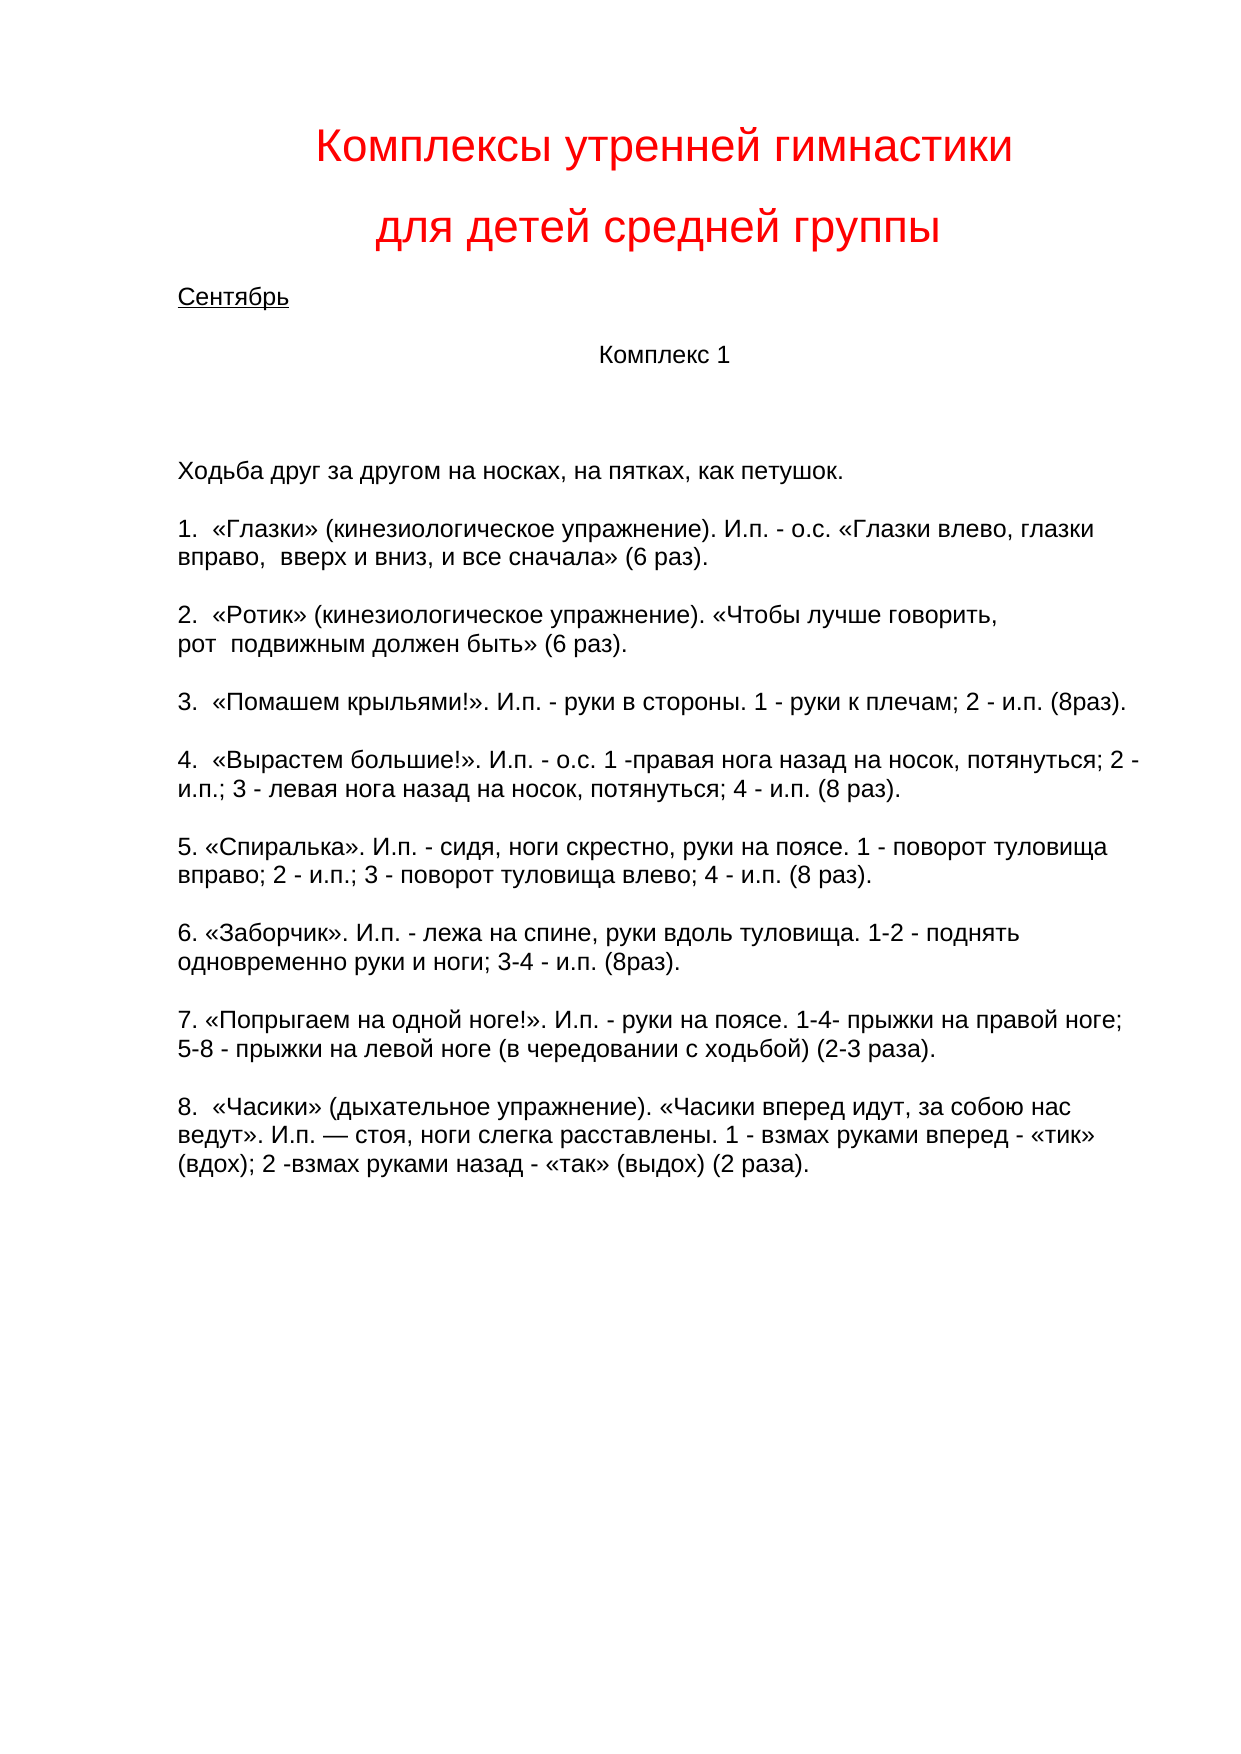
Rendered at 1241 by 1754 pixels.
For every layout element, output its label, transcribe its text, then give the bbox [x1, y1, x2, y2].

text 5. «Спиралька». И.п. - сидя, ноги скрестно, руки на поясе. 1 - поворот туловища вправо; 2 - и.п.; 3 - поворот туловища влево; 4 - и.п. (8 раз). [177, 831, 1152, 889]
text Сентябрь [177, 282, 1152, 311]
text Комплексы утренней гимнастики [177, 118, 1152, 171]
text 2. «Ротик» (кинезиологическое упражнение). «Чтобы лучше говорить, рот подвижным должен быть» (6 раз). [177, 600, 1152, 658]
text 4. «Вырастем большие!». И.п. - о.с. 1 -правая нога назад на носок, потянуться; 2 - и.п.; 3 - левая нога назад на носок, потянуться; 4 - и.п. (8 раз). [177, 745, 1152, 802]
text Ходьба друг за другом на носках, на пятках, как петушок. [177, 456, 1152, 484]
text для детей средней группы [177, 200, 1152, 253]
text 7. «Попрыгаем на одной ноге!». И.п. - руки на поясе. 1-4- прыжки на правой ноге; 5-8 - прыжки на левой ноге (в чередовании с ходьбой) (2-3 раза). [177, 1005, 1152, 1062]
text Комплекс 1 [177, 340, 1152, 368]
text 1. «Глазки» (кинезиологическое упражнение). И.п. - о.с. «Глазки влево, глазки вправо, вверх и вниз, и все сначала» (6 раз). [177, 513, 1152, 571]
text 8. «Часики» (дыхательное упражнение). «Часики вперед идут, за собою нас ведут». И.п. — стоя, ноги слегка расставлены. 1 - взмах руками вперед - «тик» (вдох); 2 -взмах руками назад - «так» (выдох) (2 раза). [177, 1091, 1152, 1178]
text 6. «Заборчик». И.п. - лежа на спине, руки вдоль туловища. 1-2 - поднять одновременно руки и ноги; 3-4 - и.п. (8раз). [177, 918, 1152, 976]
text 3. «Помашем крыльями!». И.п. - руки в стороны. 1 - руки к плечам; 2 - и.п. (8раз). [177, 687, 1152, 716]
